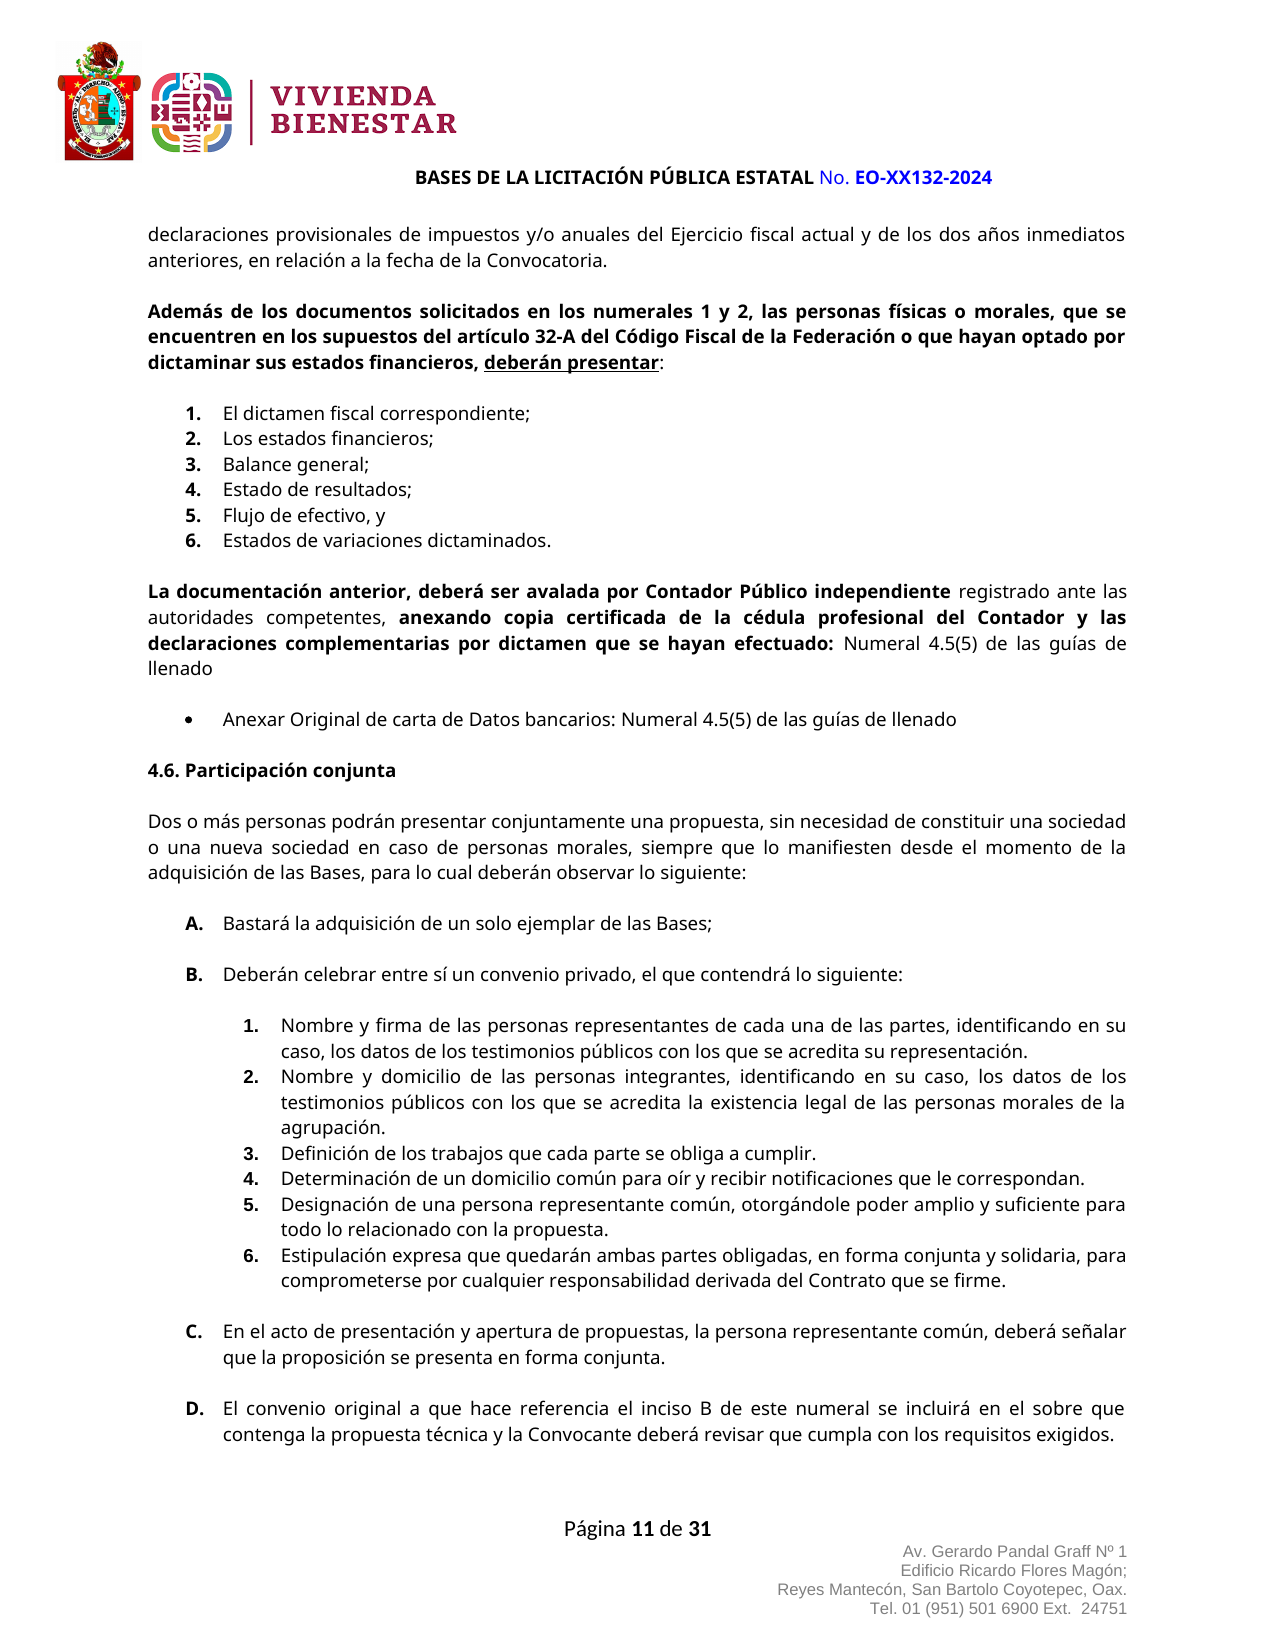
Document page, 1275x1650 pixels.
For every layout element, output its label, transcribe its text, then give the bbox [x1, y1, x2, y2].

list En el acto de presentación y apertura de propuestas, la persona representante común, deberá señalar que la proposición se presenta en forma conjunta. [185, 1319, 1127, 1370]
list Designación de una persona representante común, otorgándole poder amplio y suficiente para todo lo relacionado con la propuesta. [243, 1191, 1127, 1242]
list El dictamen fiscal correspondiente; [185, 400, 1127, 426]
list Flujo de efectivo, y [185, 502, 1127, 528]
text Además de los documentos solicitados en los numerales 1 y 2, las personas físicas o morales, que se encuentren en los supuestos del artículo 32-A del Código Fiscal de la Federación o que hayan optado por dictaminar sus estados financieros, deberán presentar: [148, 298, 1127, 374]
list Nombre y domicilio de las personas integrantes, identificando en su caso, los datos de los testimonios públicos con los que se acredita la existencia legal de las personas morales de la agrupación. [243, 1064, 1127, 1140]
picture [147, 64, 473, 161]
list Deberán celebrar entre sí un convenio privado, el que contendrá lo siguiente: [185, 962, 1127, 987]
list Anexar Original de carta de Datos bancarios: Numeral 4.5(5) de las guías de llenado [185, 706, 1127, 732]
picture [55, 41, 143, 163]
list Nombre y firma de las personas representantes de cada una de las partes, identificando en su caso, los datos de los testimonios públicos con los que se acredita su representación. [243, 1013, 1127, 1064]
list Estados de variaciones dictaminados. [185, 528, 1127, 553]
list Estado de resultados; [185, 477, 1127, 502]
list Estipulación expresa que quedarán ambas partes obligadas, en forma conjunta y solidaria, para comprometerse por cualquier responsabilidad derivada del Contrato que se firme. [243, 1242, 1127, 1293]
list Determinación de un domicilio común para oír y recibir notificaciones que le correspondan. [243, 1166, 1127, 1191]
list Definición de los trabajos que cada parte se obliga a cumplir. [243, 1140, 1127, 1166]
list Los estados financieros; [185, 426, 1127, 451]
text 4.6. Participación conjunta [148, 757, 1127, 783]
list El convenio original a que hace referencia el inciso B de este numeral se incluirá en el sobre que contenga la propuesta técnica y la Convocante deberá revisar que cumpla con los requisitos exigidos. [185, 1395, 1127, 1446]
list Balance general; [185, 451, 1127, 477]
text Dos o más personas podrán presentar conjuntamente una propuesta, sin necesidad de constituir una sociedad o una nueva sociedad en caso de personas morales, siempre que lo manifiesten desde el momento de la adquisición de las Bases, para lo cual deberán observar lo siguiente: [148, 808, 1127, 885]
list Bastará la adquisición de un solo ejemplar de las Bases; [185, 911, 1127, 936]
text La documentación anterior, deberá ser avalada por Contador Público independiente registrado ante las autoridades competentes, anexando copia certificada de la cédula profesional del Contador y las declaraciones complementarias por dictamen que se hayan efectuado: Numeral 4.5(5) de las guías de llenado [148, 579, 1127, 681]
